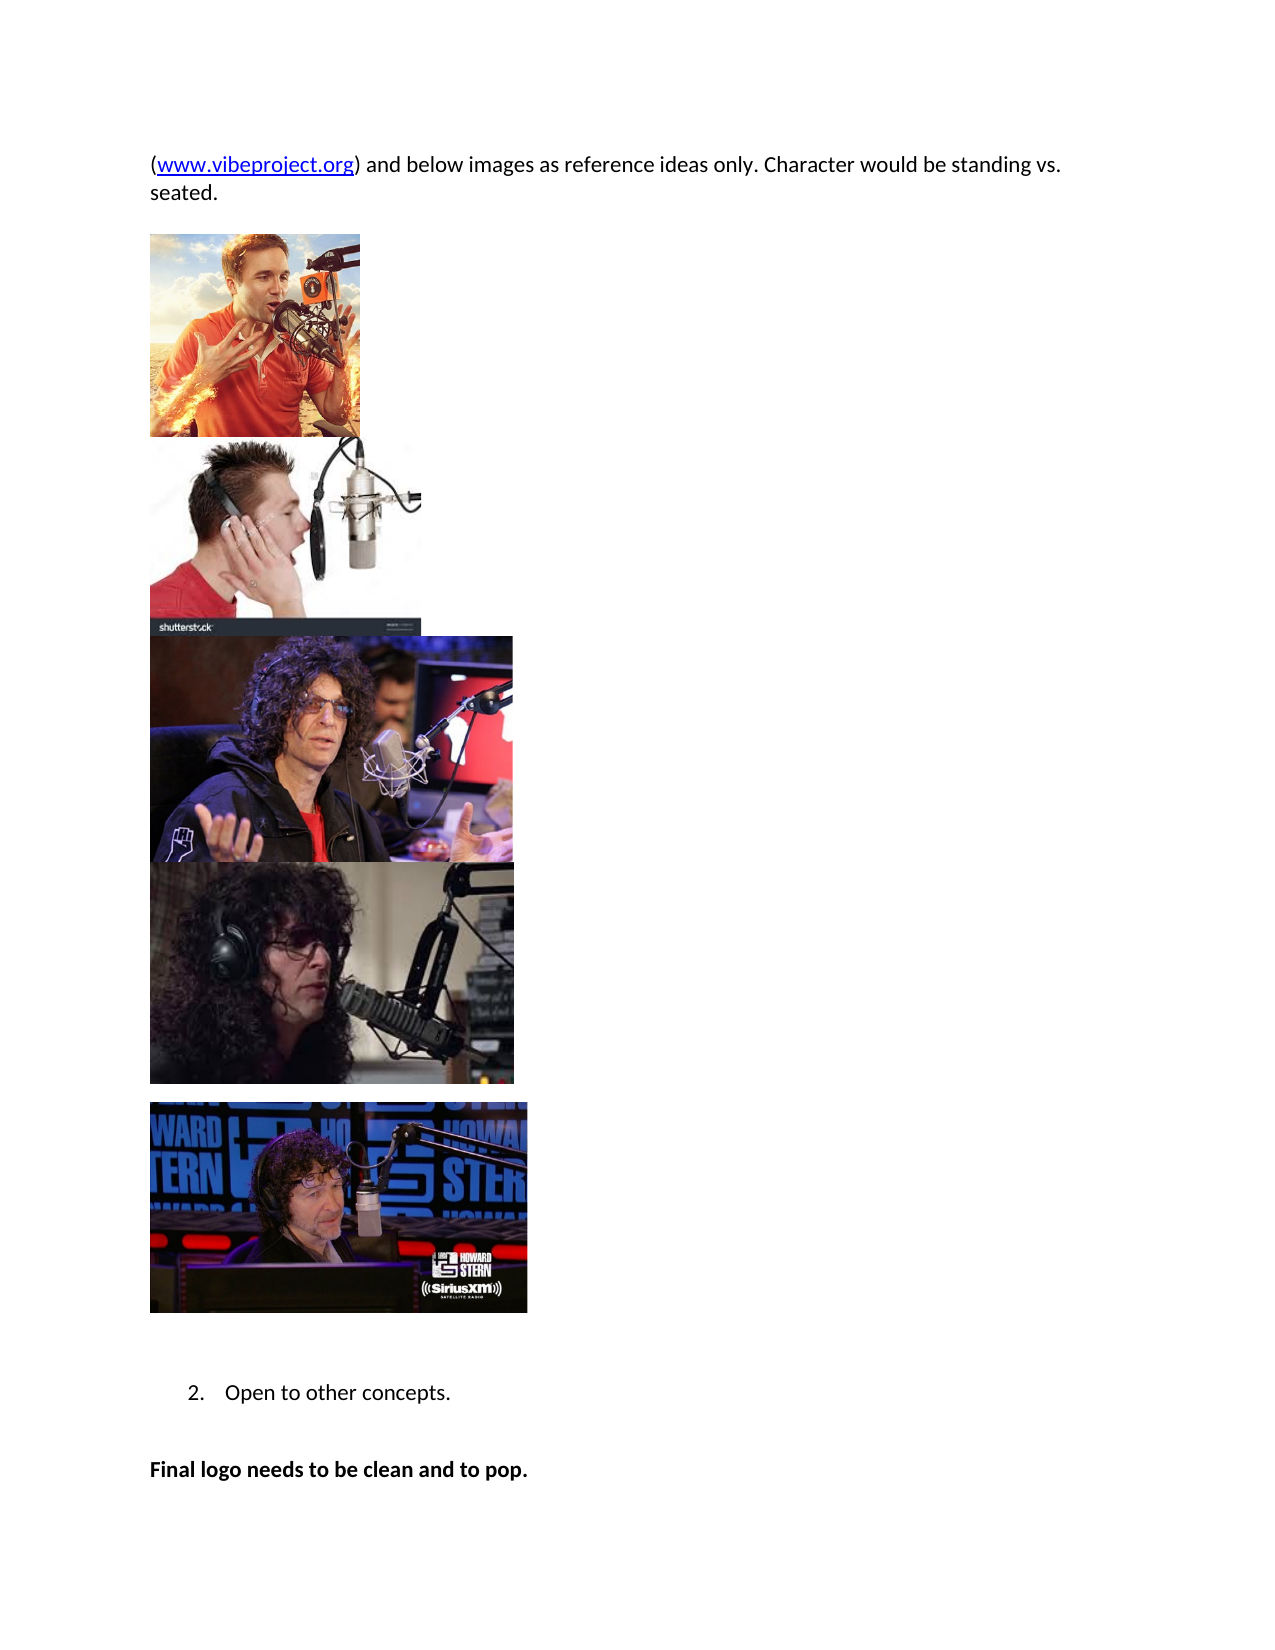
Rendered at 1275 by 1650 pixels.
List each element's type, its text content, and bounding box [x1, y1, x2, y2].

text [150, 150, 1125, 206]
picture [150, 1102, 528, 1313]
picture [150, 234, 514, 1084]
text Final logo needs to be clean and to pop. [150, 1455, 1125, 1483]
list Open to other concepts. [187, 1378, 1125, 1406]
